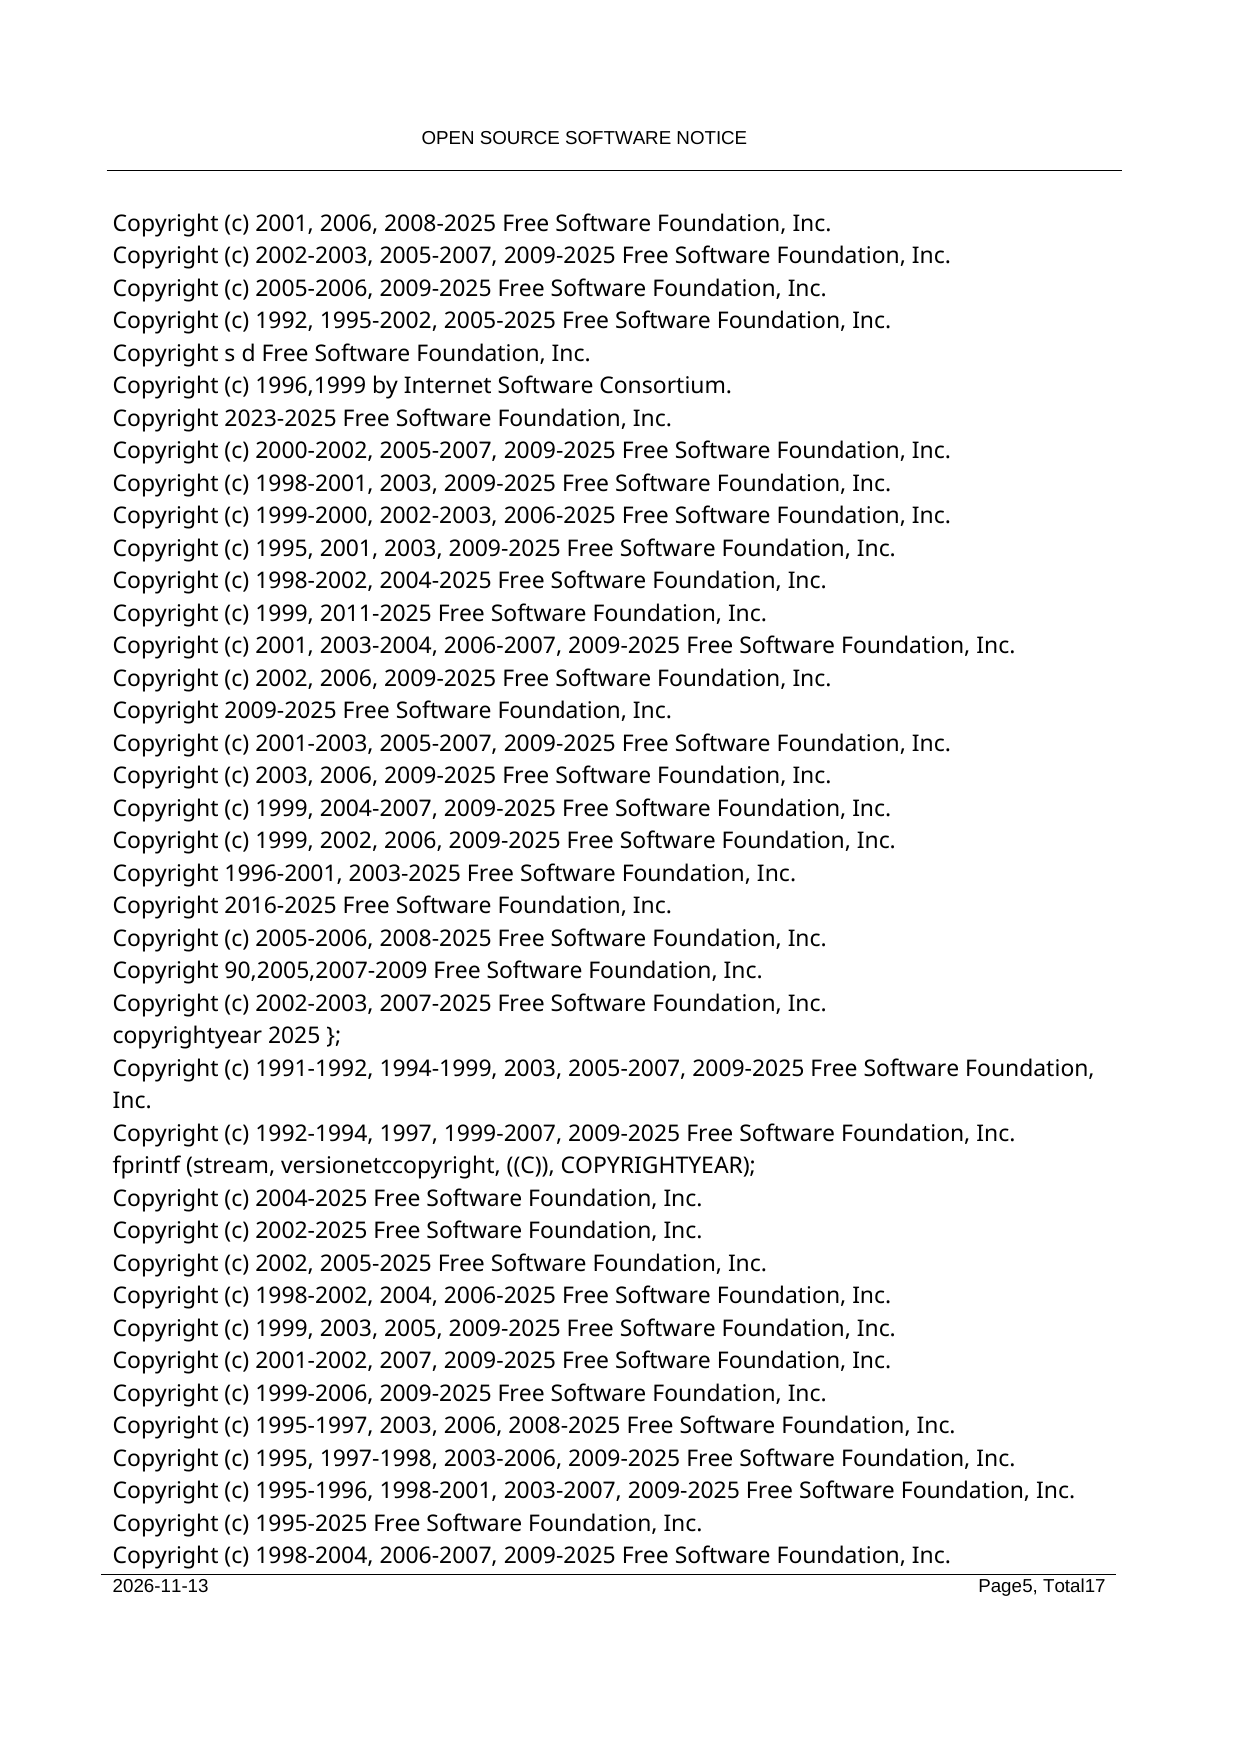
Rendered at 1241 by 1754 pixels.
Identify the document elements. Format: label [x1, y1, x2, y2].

text [112, 206, 1128, 1571]
